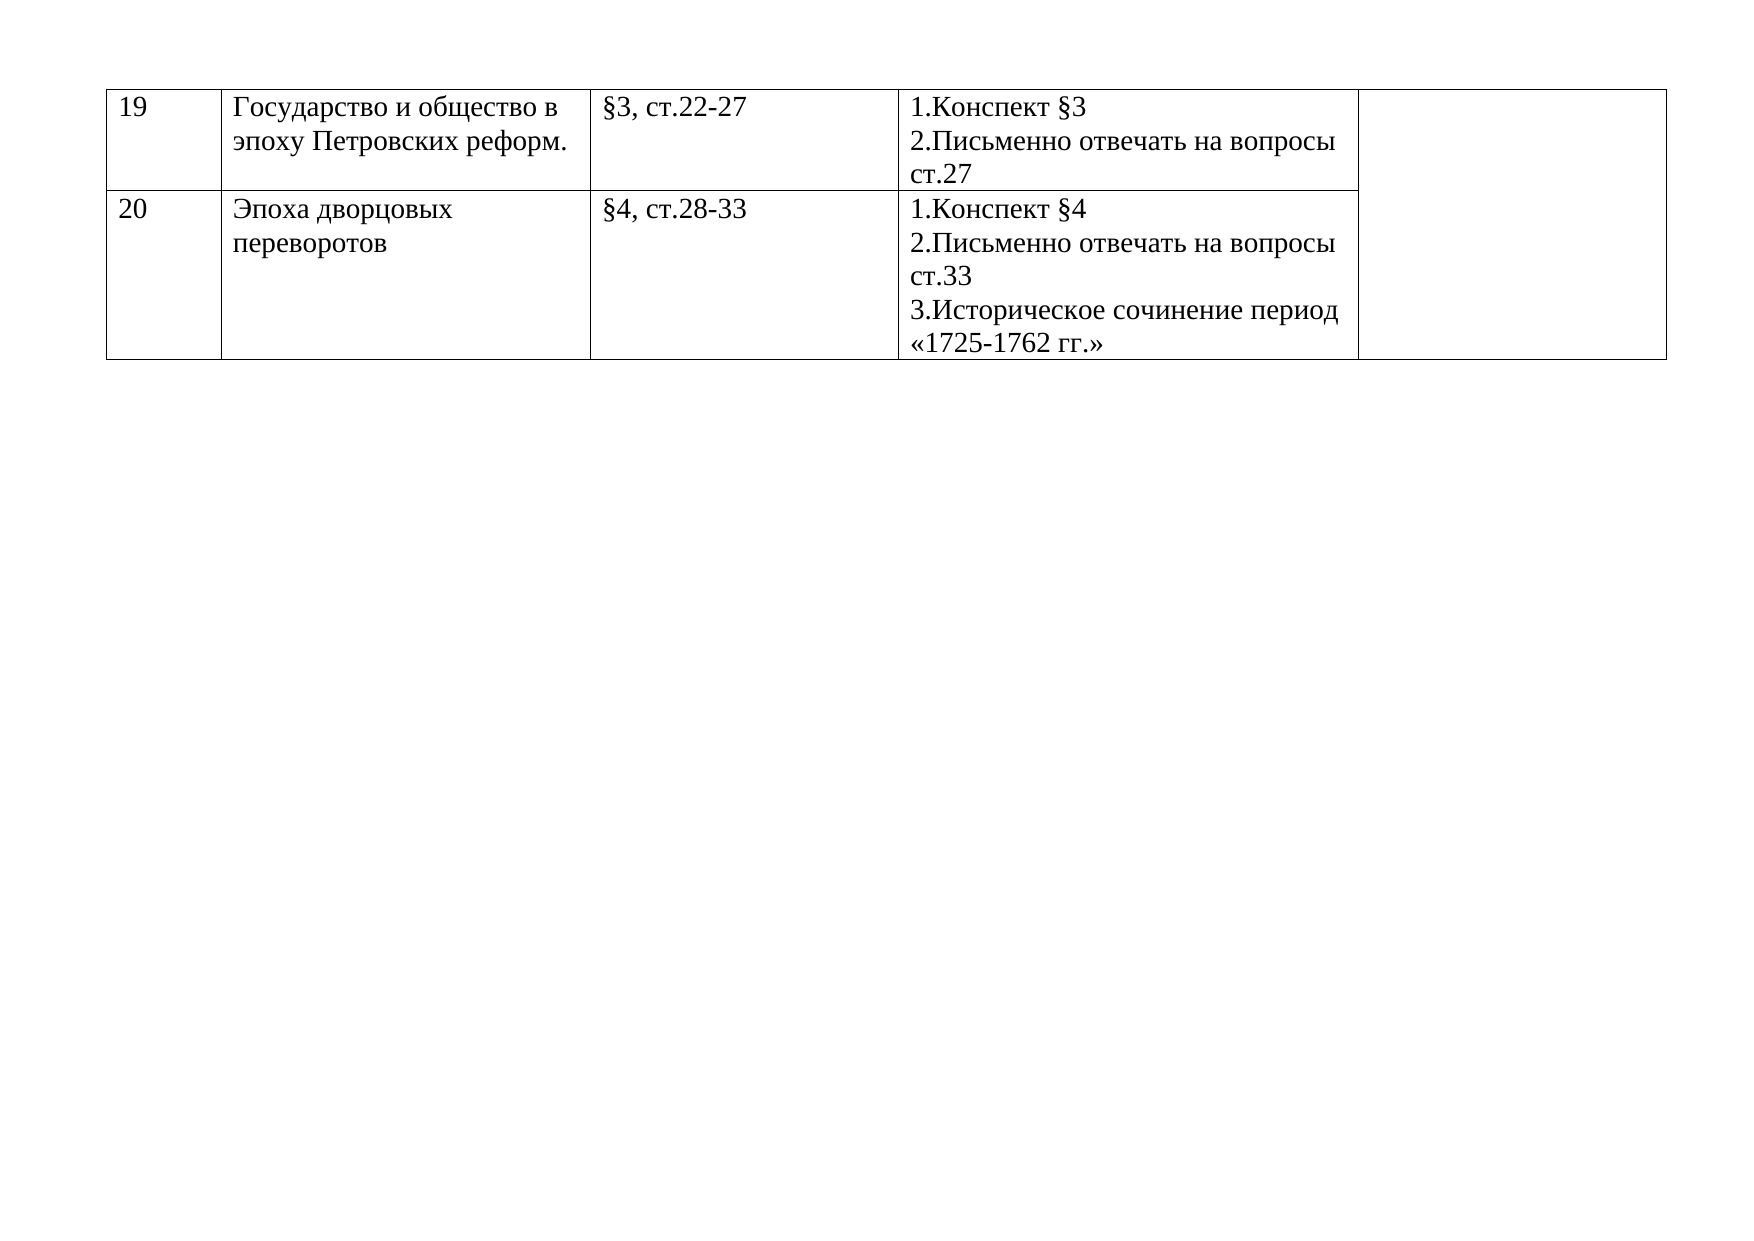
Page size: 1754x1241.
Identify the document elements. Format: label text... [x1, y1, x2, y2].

table_cell §3, ст.22-27 [591, 90, 898, 190]
table_cell 19 [107, 90, 221, 190]
table_cell Государство и общество в эпоху Петровских реформ. [222, 90, 590, 190]
table_cell 20 [107, 191, 221, 359]
table_cell 1.Конспект §3 2.Письменно отвечать на вопросы ст.27 [899, 90, 1358, 190]
table_cell 1.Конспект §4 2.Письменно отвечать на вопросы ст.33 3.Историческое сочинение период «1725-1762 гг.» [899, 191, 1358, 359]
table_cell §4, ст.28-33 [591, 191, 898, 359]
table_cell Эпоха дворцовых переворотов [222, 191, 590, 359]
